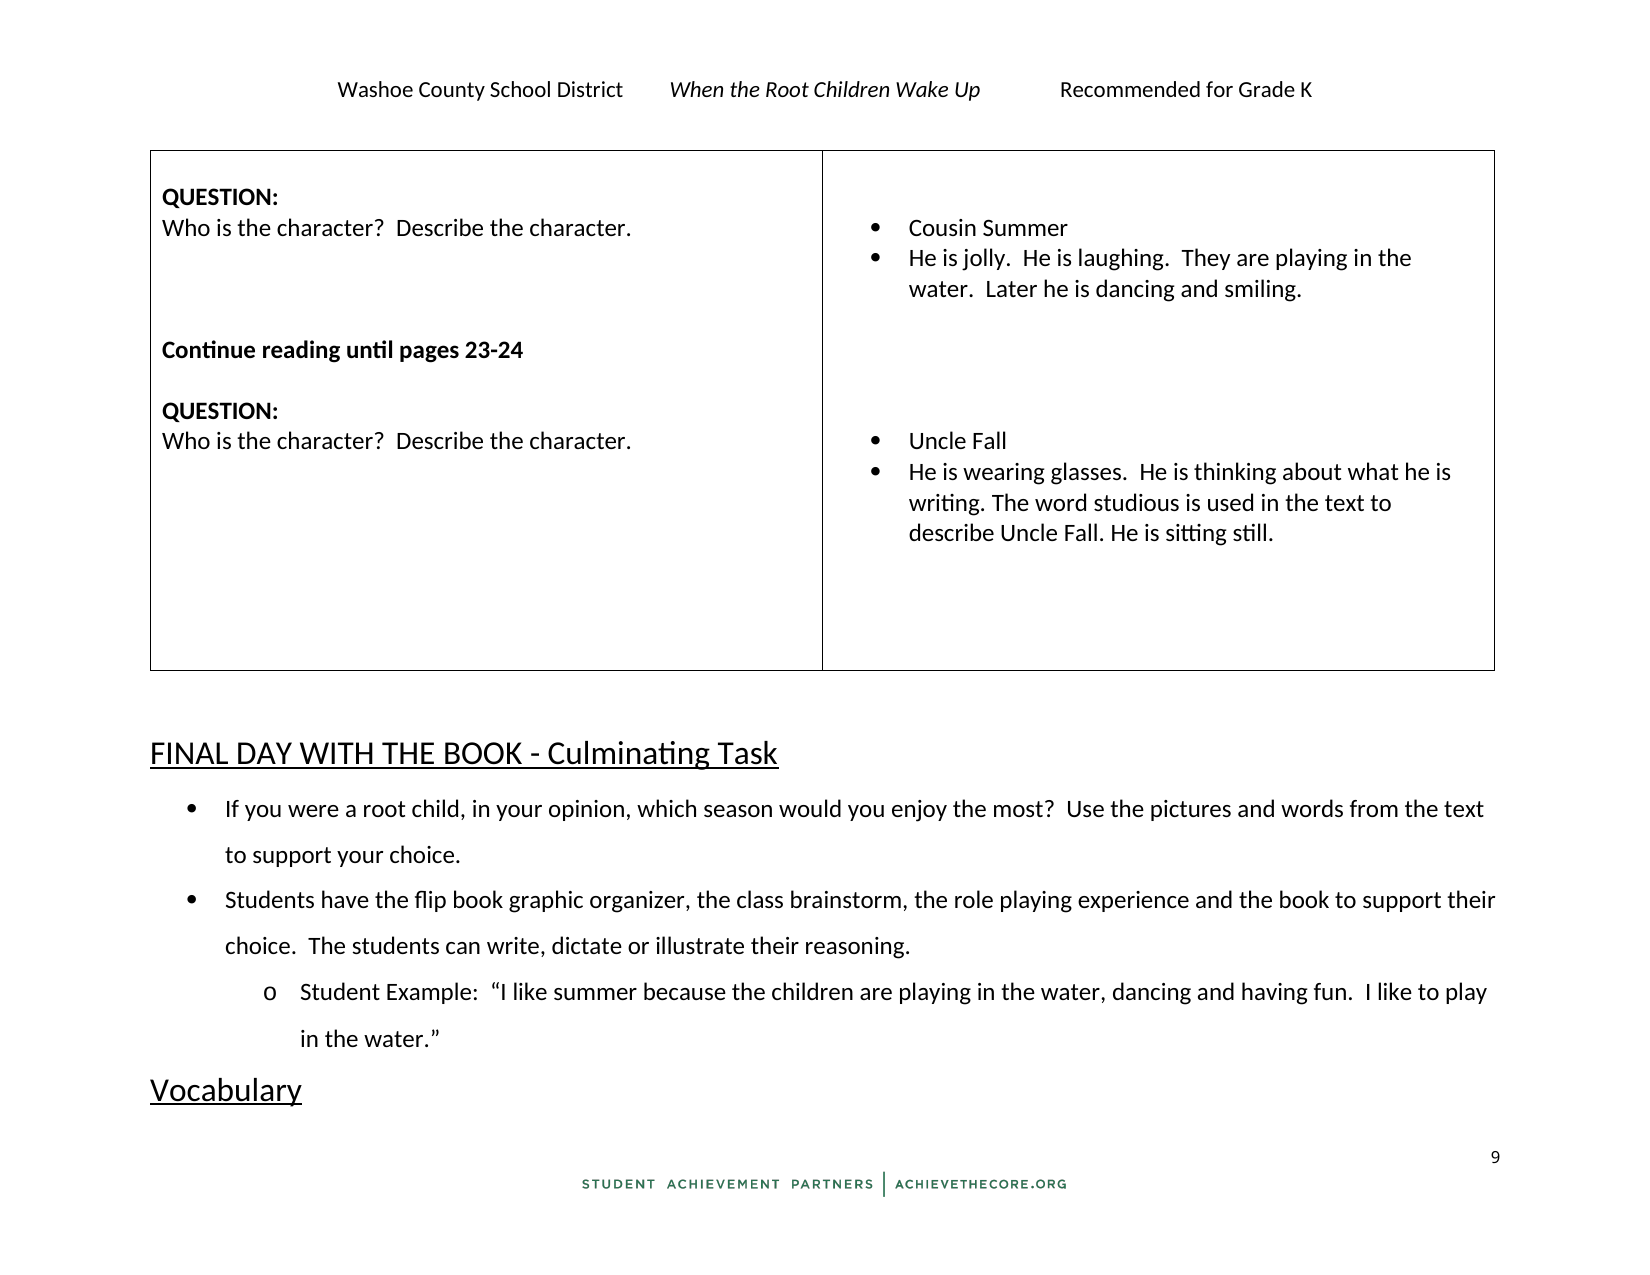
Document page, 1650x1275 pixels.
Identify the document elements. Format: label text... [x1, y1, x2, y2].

list Student Example: “I like summer because the children are playing in the water, dancing and having fun. I like to play in the water.” [262, 976, 1500, 1053]
list Students have the flip book graphic organizer, the class brainstorm, the role playing experience and the book to support their choice. The students can write, dictate or illustrate their reasoning. [187, 884, 1500, 961]
text Vocabulary [150, 1069, 1500, 1109]
text FINAL DAY WITH THE BOOK - Culminating Task [150, 732, 1500, 773]
picture [571, 1168, 1079, 1200]
list If you were a root child, in your opinion, which season would you enjoy the most? Use the pictures and words from the text to support your choice. [187, 793, 1500, 869]
